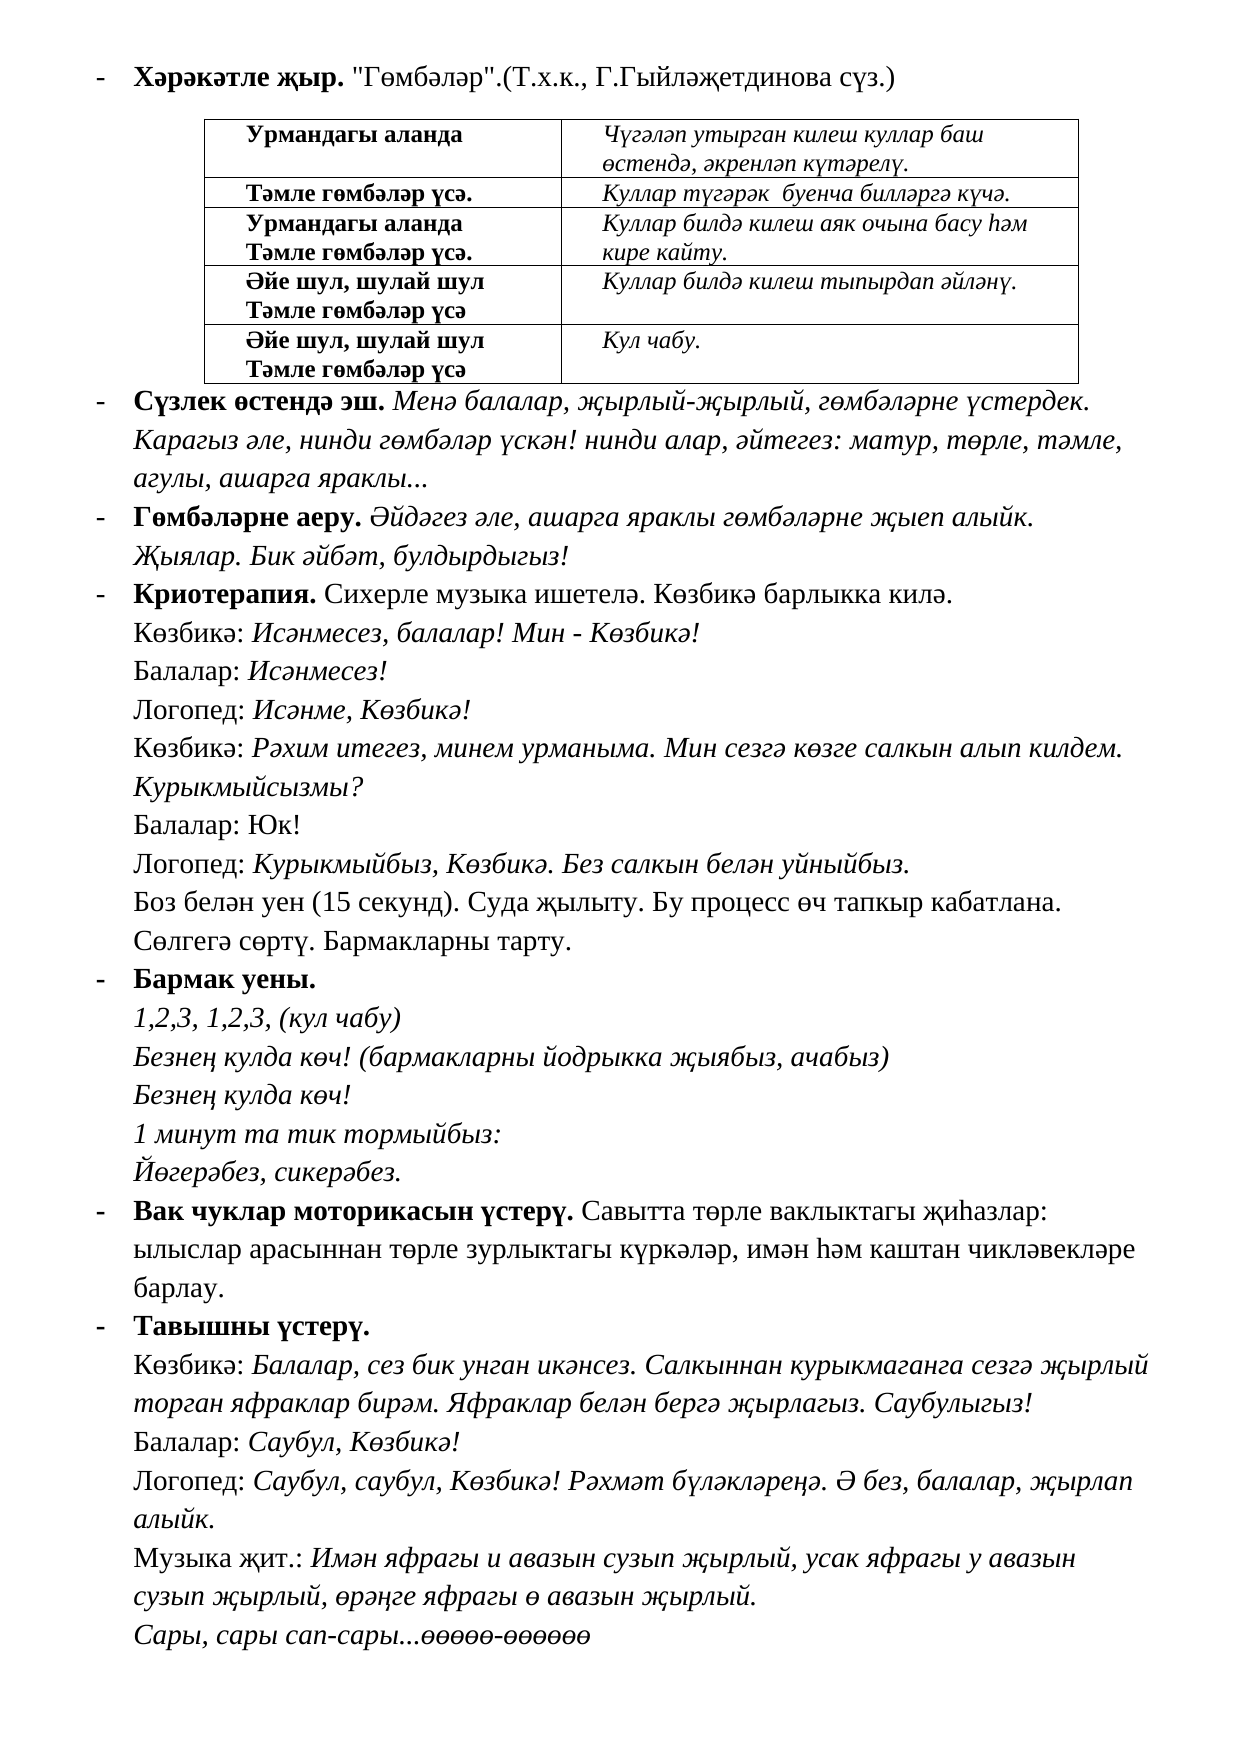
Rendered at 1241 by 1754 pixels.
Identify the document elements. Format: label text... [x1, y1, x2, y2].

table_header Урмандагы аланда [205, 120, 561, 177]
table_cell Куллар билдә килеш тыпырдап әйләнү. [562, 266, 1078, 324]
list Логопед: Курыкмыйбыз, Көзбикә. Без салкын белән уйныйбыз. [133, 846, 1152, 879]
list Көзбикә: Балалар, сез бик унган икәнсез. Салкыннан курыкмаганга сезгә җырлый торган яфраклар бирәм. Яфраклар белән бергә җырлагыз. Саубулыгыз! [133, 1347, 1152, 1419]
table_cell Әйе шул, шулай шул Тәмле гөмбәләр үсә [205, 266, 561, 324]
list Вак чуклар моторикасын үстерү. Савытта төрле ваклыктагы җиһазлар: ылыслар арасыннан төрле зурлыктагы күркәләр, имән һәм каштан чикләвекләре барлау. [96, 1193, 1152, 1303]
list Көзбикә: Рәхим итегез, минем урманыма. Мин сезгә көзге салкын алып килдем. Курыкмыйсызмы? [133, 730, 1152, 802]
list Тавышны үстерү. [96, 1308, 1152, 1342]
list Музыка җит.: Имән яфрагы и авазын сузып җырлый, усак яфрагы у авазын сузып җырлый, өрәңге яфрагы ө авазын җырлый. [133, 1540, 1152, 1612]
list Бармак уены. [96, 962, 1152, 995]
list 1,2,3, 1,2,3, (кул чабу) Безнең кулда көч! (бармакларны йодрыкка җыябыз, ачабыз) Безнең кулда көч! 1 минут та тик тормыйбыз: Йөгерәбез, сикерәбез. [133, 1000, 1152, 1188]
table_cell Куллар билдә килеш аяк очына басу һәм кире кайту. [562, 208, 1078, 265]
list Балалар: Исәнмесез! [133, 653, 1152, 687]
list Логопед: Саубул, саубул, Көзбикә! Рәхмәт бүләкләреңә. Ә без, балалар, җырлап алыйк. [133, 1463, 1152, 1535]
list Сүзлек өстендә эш. Менә балалар, җырлый-җырлый, гөмбәләрне үстердек. Карагыз әле, нинди гөмбәләр үскән! нинди алар, әйтегез: матур, төрле, тәмле, агулы, ашарга яраклы... [96, 383, 1152, 494]
list Гөмбәләрне аеру. Әйдәгез әле, ашарга яраклы гөмбәләрне җыеп алыйк. [96, 499, 1152, 533]
table_cell Куллар түгәрәк буенча билләргә күчә. [562, 178, 1078, 207]
list Көзбикә: Исәнмесез, балалар! Мин - Көзбикә! [133, 615, 1152, 648]
table_header Чүгәләп утырган килеш куллар баш өстендә, әкренләп күтәрелү. [562, 120, 1078, 177]
table_cell Кул чабу. [562, 325, 1078, 382]
list Криотерапия. Сихерле музыка ишетелә. Көзбикә барлыкка килә. [96, 576, 1152, 610]
list Сары, сары сап-сары...өөөөө-өөөөөө [133, 1617, 1152, 1650]
table_cell Әйе шул, шулай шул Тәмле гөмбәләр үсә [205, 325, 561, 382]
list Балалар: Юк! [133, 807, 1152, 841]
list Җыялар. Бик әйбәт, булдырдыгыз! [133, 538, 1152, 571]
list Логопед: Исәнме, Көзбикә! [133, 692, 1152, 725]
list Хәрәкәтле җыр. "Гөмбәләр".(Т.х.к., Г.Гыйләҗетдинова сүз.) [96, 59, 1152, 93]
list Боз белән уен (15 секунд). Суда җылыту. Бу процесс өч тапкыр кабатлана. Сөлгегә сөртү. Бармакларны тарту. [133, 884, 1152, 957]
list Балалар: Саубул, Көзбикә! [133, 1424, 1152, 1458]
table_cell Тәмле гөмбәләр үсә. [205, 178, 561, 207]
table_cell Урмандагы аланда Тәмле гөмбәләр үсә. [205, 208, 561, 265]
